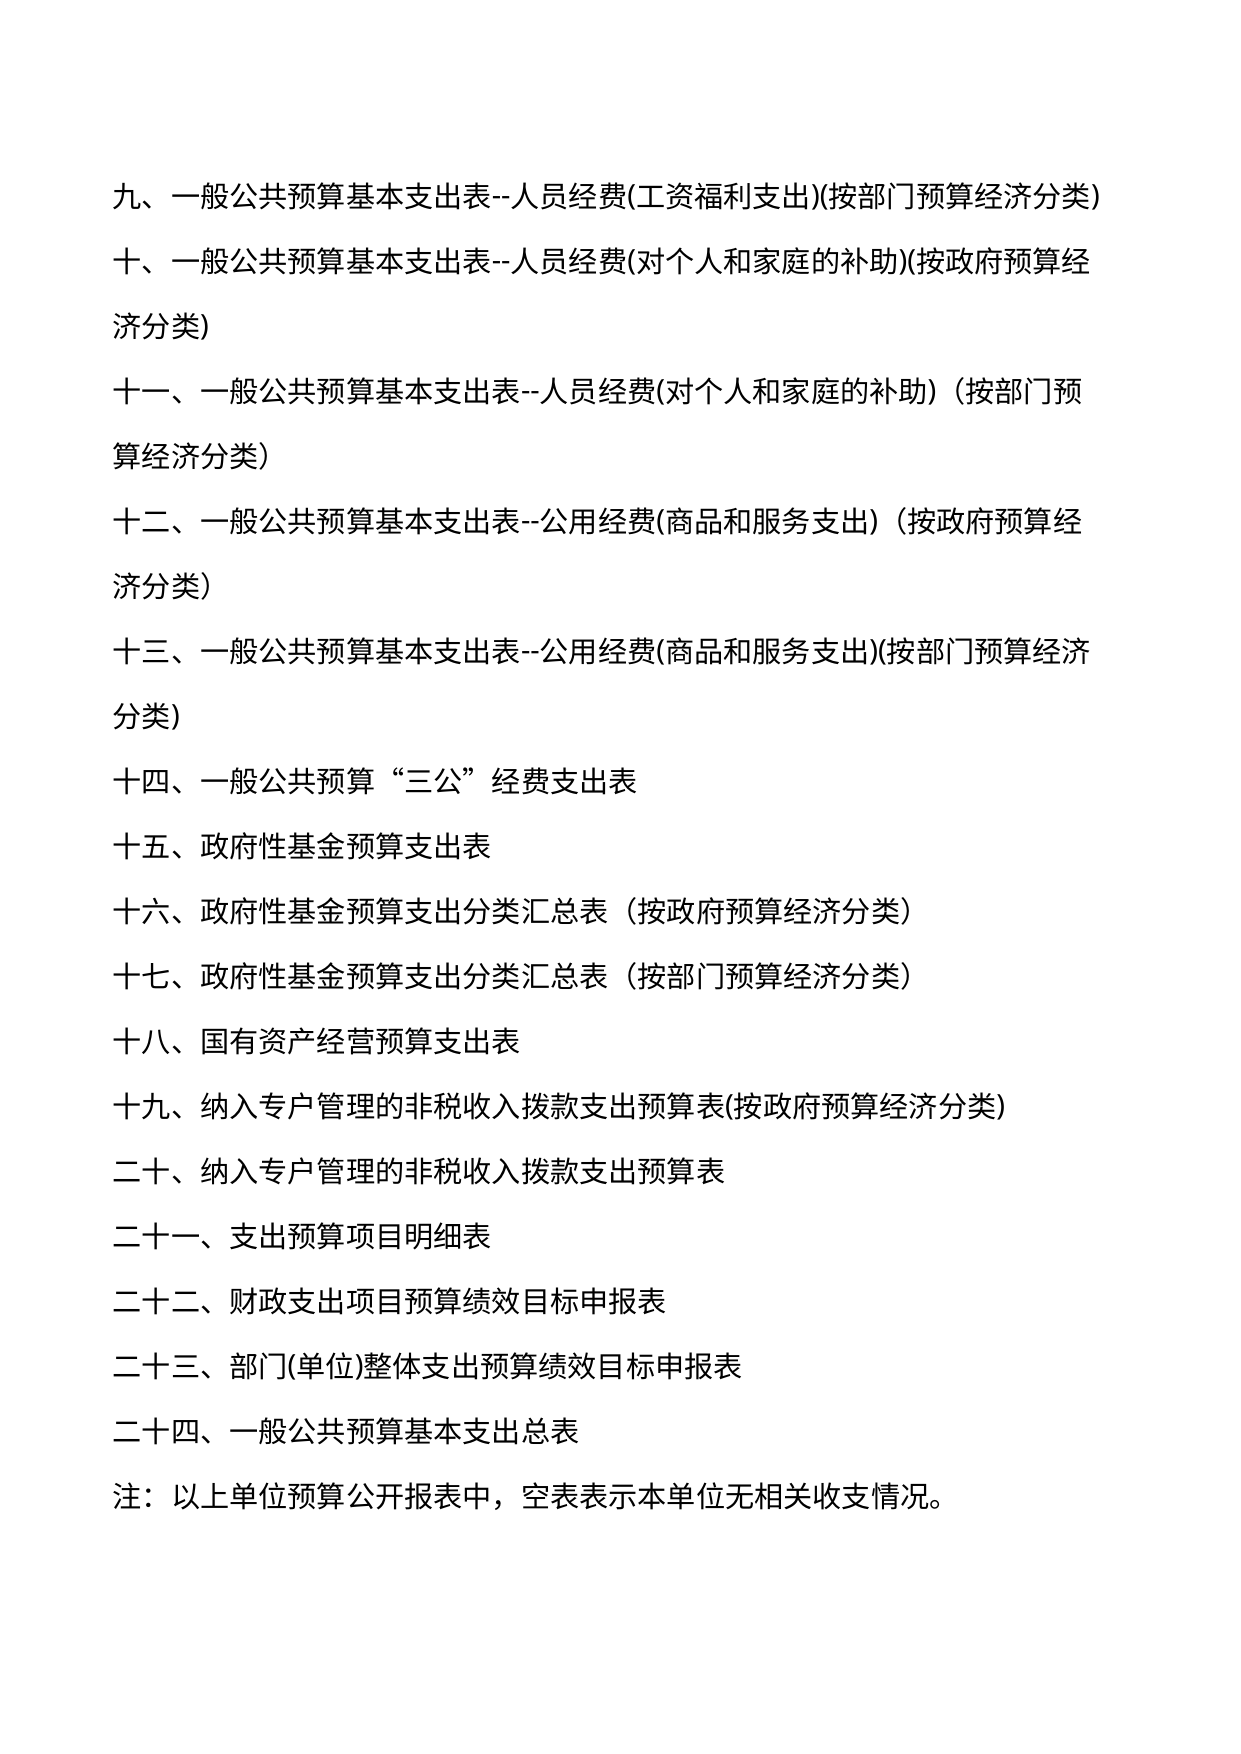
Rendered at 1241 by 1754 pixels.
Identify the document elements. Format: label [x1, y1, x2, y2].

table_cell [101, 162, 1116, 1527]
